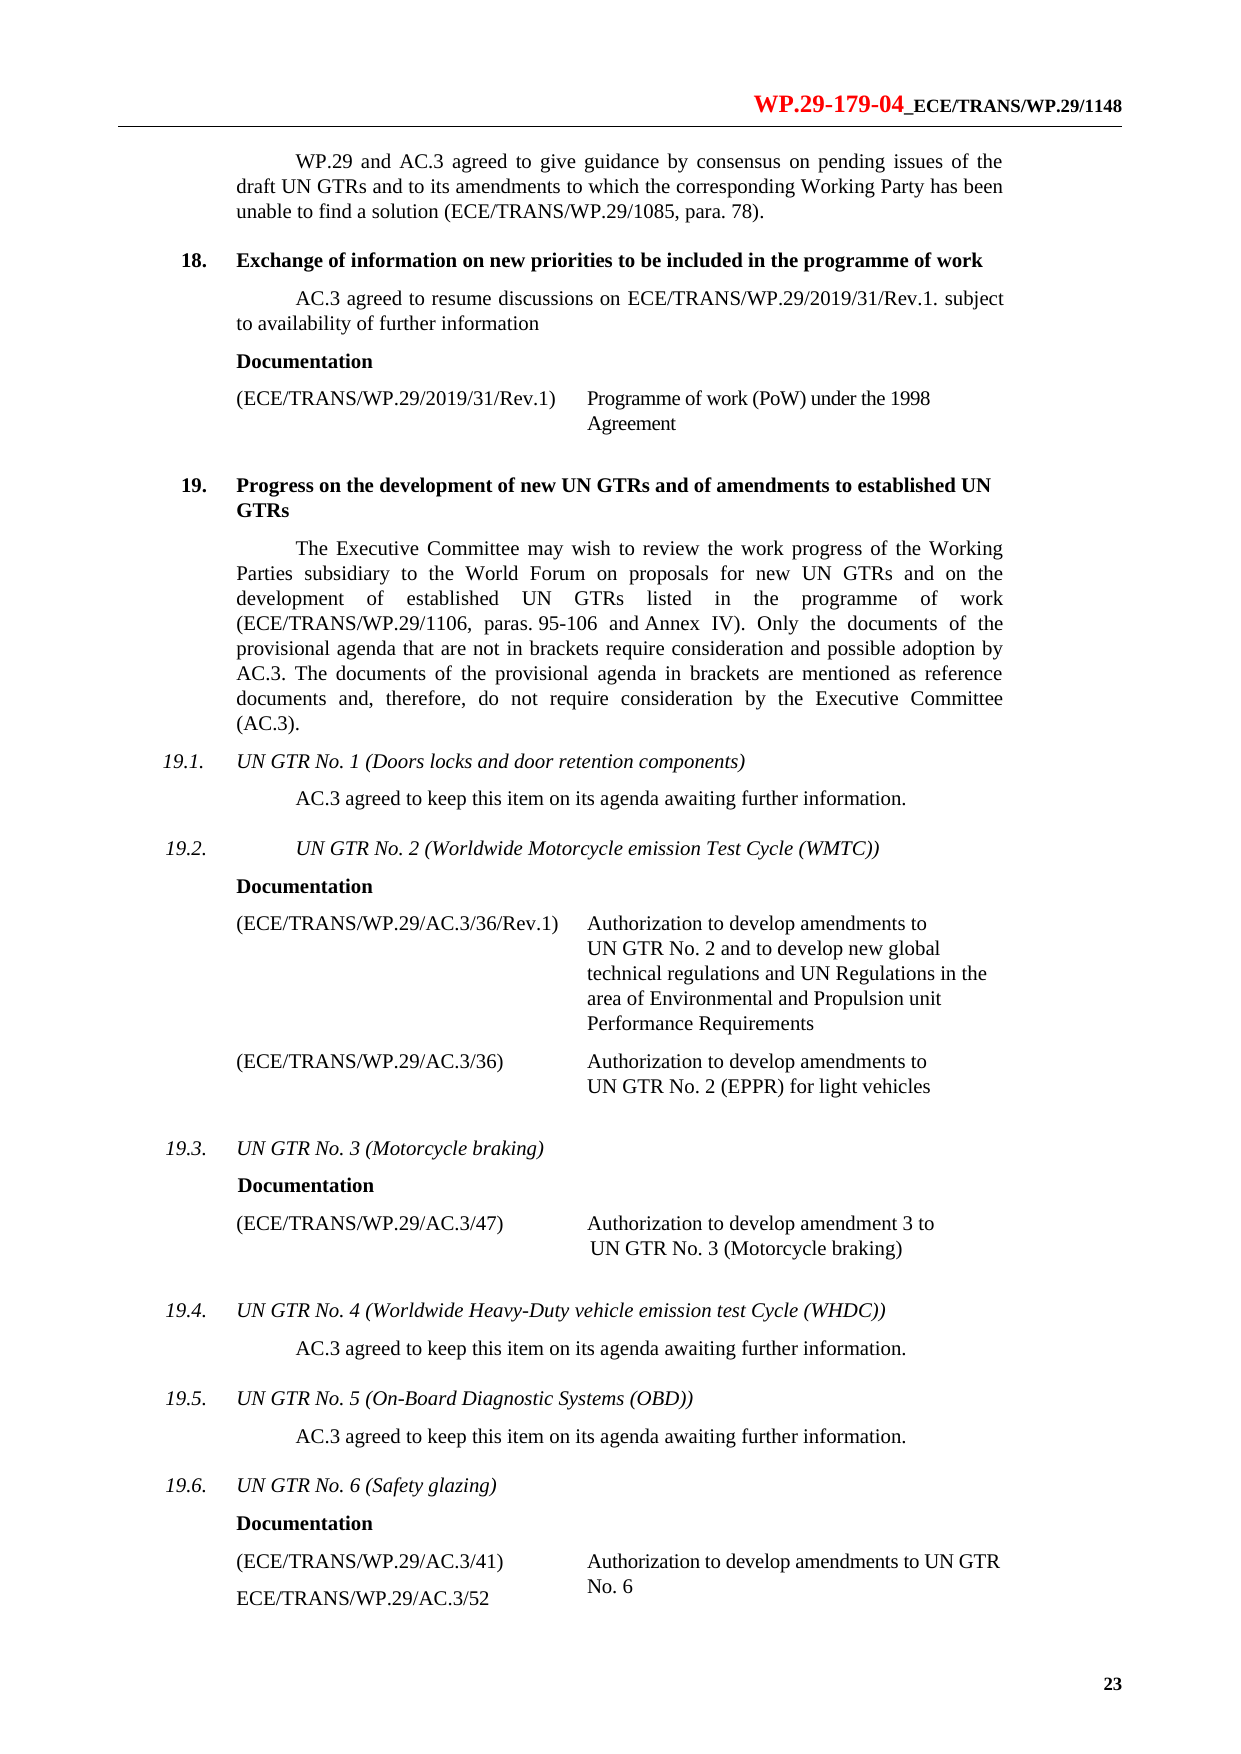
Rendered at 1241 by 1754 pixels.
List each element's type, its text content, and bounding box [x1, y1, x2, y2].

text Documentation [236, 1173, 1004, 1198]
text 19.5. UN GTR No. 5 (On-Board Diagnostic Systems (OBD)) [118, 1385, 1004, 1410]
text 19.1. UN GTR No. 1 (Doors locks and door retention components) [74, 748, 1004, 773]
text 19.4. UN GTR No. 4 (Worldwide Heavy-Duty vehicle emission test Cycle (WHDC)) [118, 1298, 1004, 1323]
text AC.3 agreed to keep this item on its agenda awaiting further information. [236, 1423, 1004, 1448]
table_header Authorization to develop amendments to UN GTR No. 2 and to develop new global technical regulations and UN Regulations in the area of Environmental and Propulsion unit Performance Requirements [587, 910, 1005, 1048]
text 19. Progress on the development of new UN GTRs and of amendments to established UN GTRs [118, 473, 1004, 523]
table_cell Authorization to develop amendments to UN GTR No. 2 (EPPR) for light vehicles [587, 1048, 1005, 1110]
table_header (ECE/TRANS/WP.29/AC.3/41) ECE/TRANS/WP.29/AC.3/52 [236, 1548, 587, 1623]
text WP.29 and AC.3 agreed to give guidance by consensus on pending issues of the draft UN GTRs and to its amendments to which the corresponding Working Party has been unable to find a solution (ECE/TRANS/WP.29/1085, para. 78). [236, 148, 1004, 223]
text 18. Exchange of information on new priorities to be included in the programme of work [118, 248, 1004, 273]
text 19.2. UN GTR No. 2 (Worldwide Motorcycle emission Test Cycle (WMTC)) [118, 835, 1004, 860]
text AC.3 agreed to keep this item on its agenda awaiting further information. [236, 785, 1004, 810]
table_header (ECE/TRANS/WP.29/2019/31/Rev.1) [236, 385, 587, 448]
text 19.6. UN GTR No. 6 (Safety glazing) [118, 1473, 1004, 1498]
text AC.3 agreed to resume discussions on ECE/TRANS/WP.29/2019/31/Rev.1. subject to availability of further information [236, 285, 1004, 335]
table_header Authorization to develop amendment 3 to UN GTR No. 3 (Motorcycle braking) [587, 1210, 1003, 1273]
table_header (ECE/TRANS/WP.29/AC.3/47) [236, 1210, 587, 1273]
text The Executive Committee may wish to review the work progress of the Working Parties subsidiary to the World Forum on proposals for new UN GTRs and on the development of established UN GTRs listed in the programme of work (ECE/TRANS/WP.29/1106, paras. 95-106 and Annex IV). Only the documents of the provisional agenda that are not in brackets require consideration and possible adoption by AC.3. The documents of the provisional agenda in brackets are mentioned as reference documents and, therefore, do not require consideration by the Executive Committee (AC.3). [236, 535, 1004, 735]
text Documentation [236, 1510, 1004, 1535]
text Documentation [236, 348, 1004, 373]
table_cell (ECE/TRANS/WP.29/AC.3/36) [236, 1048, 587, 1110]
table_header Programme of work (PoW) under the 1998 Agreement [587, 385, 1004, 448]
text Documentation [236, 873, 1004, 898]
table_header Authorization to develop amendments to UN GTR No. 6 [587, 1548, 1004, 1623]
text 19.3. UN GTR No. 3 (Motorcycle braking) [118, 1135, 1004, 1160]
table_header (ECE/TRANS/WP.29/AC.3/36/Rev.1) [236, 910, 587, 1048]
text AC.3 agreed to keep this item on its agenda awaiting further information. [236, 1335, 1004, 1360]
